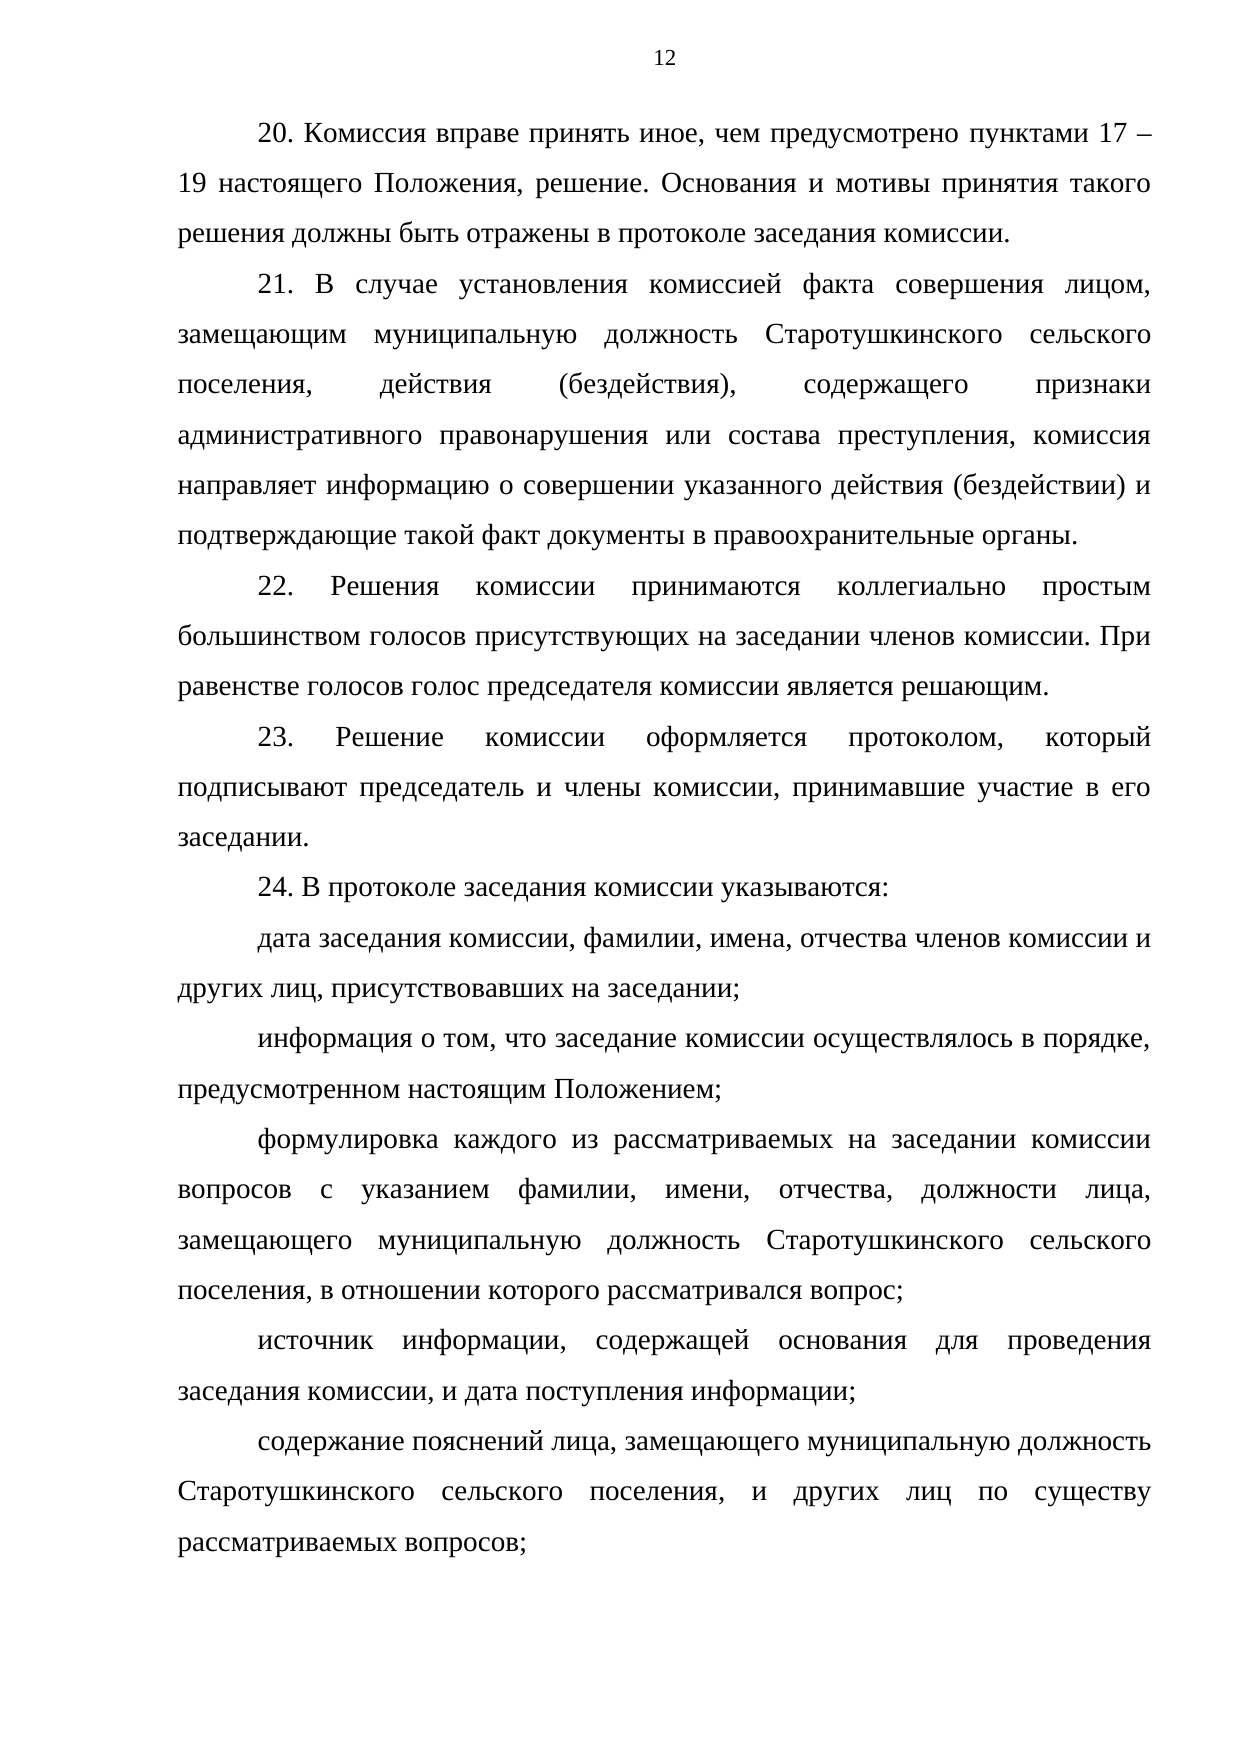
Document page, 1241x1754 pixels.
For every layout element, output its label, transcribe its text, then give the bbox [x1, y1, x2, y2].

text источник информации, содержащей основания для проведения заседания комиссии, и дата поступления информации; [177, 1322, 1152, 1406]
text 21. В случае установления комиссией факта совершения лицом, замещающим муниципальную должность Старотушкинского сельского поселения, действия (бездействия), содержащего признаки административного правонарушения или состава преступления, комиссия направляет информацию о совершении указанного действия (бездействии) и подтверждающие такой факт документы в правоохранительные органы. [177, 266, 1152, 551]
text формулировка каждого из рассматриваемых на заседании комиссии вопросов с указанием фамилии, имени, отчества, должности лица, замещающего муниципальную должность Старотушкинского сельского поселения, в отношении которого рассматривался вопрос; [177, 1121, 1152, 1306]
text 23. Решение комиссии оформляется протоколом, который подписывают председатель и члены комиссии, принимавшие участие в его заседании. [177, 719, 1152, 853]
text дата заседания комиссии, фамилии, имена, отчества членов комиссии и других лиц, присутствовавших на заседании; [177, 920, 1152, 1004]
text 24. В протоколе заседания комиссии указываются: [177, 869, 1152, 903]
text 22. Решения комиссии принимаются коллегиально простым большинством голосов присутствующих на заседании членов комиссии. При равенстве голосов голос председателя комиссии является решающим. [177, 568, 1152, 702]
text информация о том, что заседание комиссии осуществлялось в порядке, предусмотренном настоящим Положением; [177, 1021, 1152, 1104]
text 20. Комиссия вправе принять иное, чем предусмотрено пунктами 17 –19 настоящего Положения, решение. Основания и мотивы принятия такого решения должны быть отражены в протоколе заседания комиссии. [177, 115, 1152, 249]
text содержание пояснений лица, замещающего муниципальную должность Старотушкинского сельского поселения, и других лиц по существу рассматриваемых вопросов; [177, 1423, 1152, 1557]
